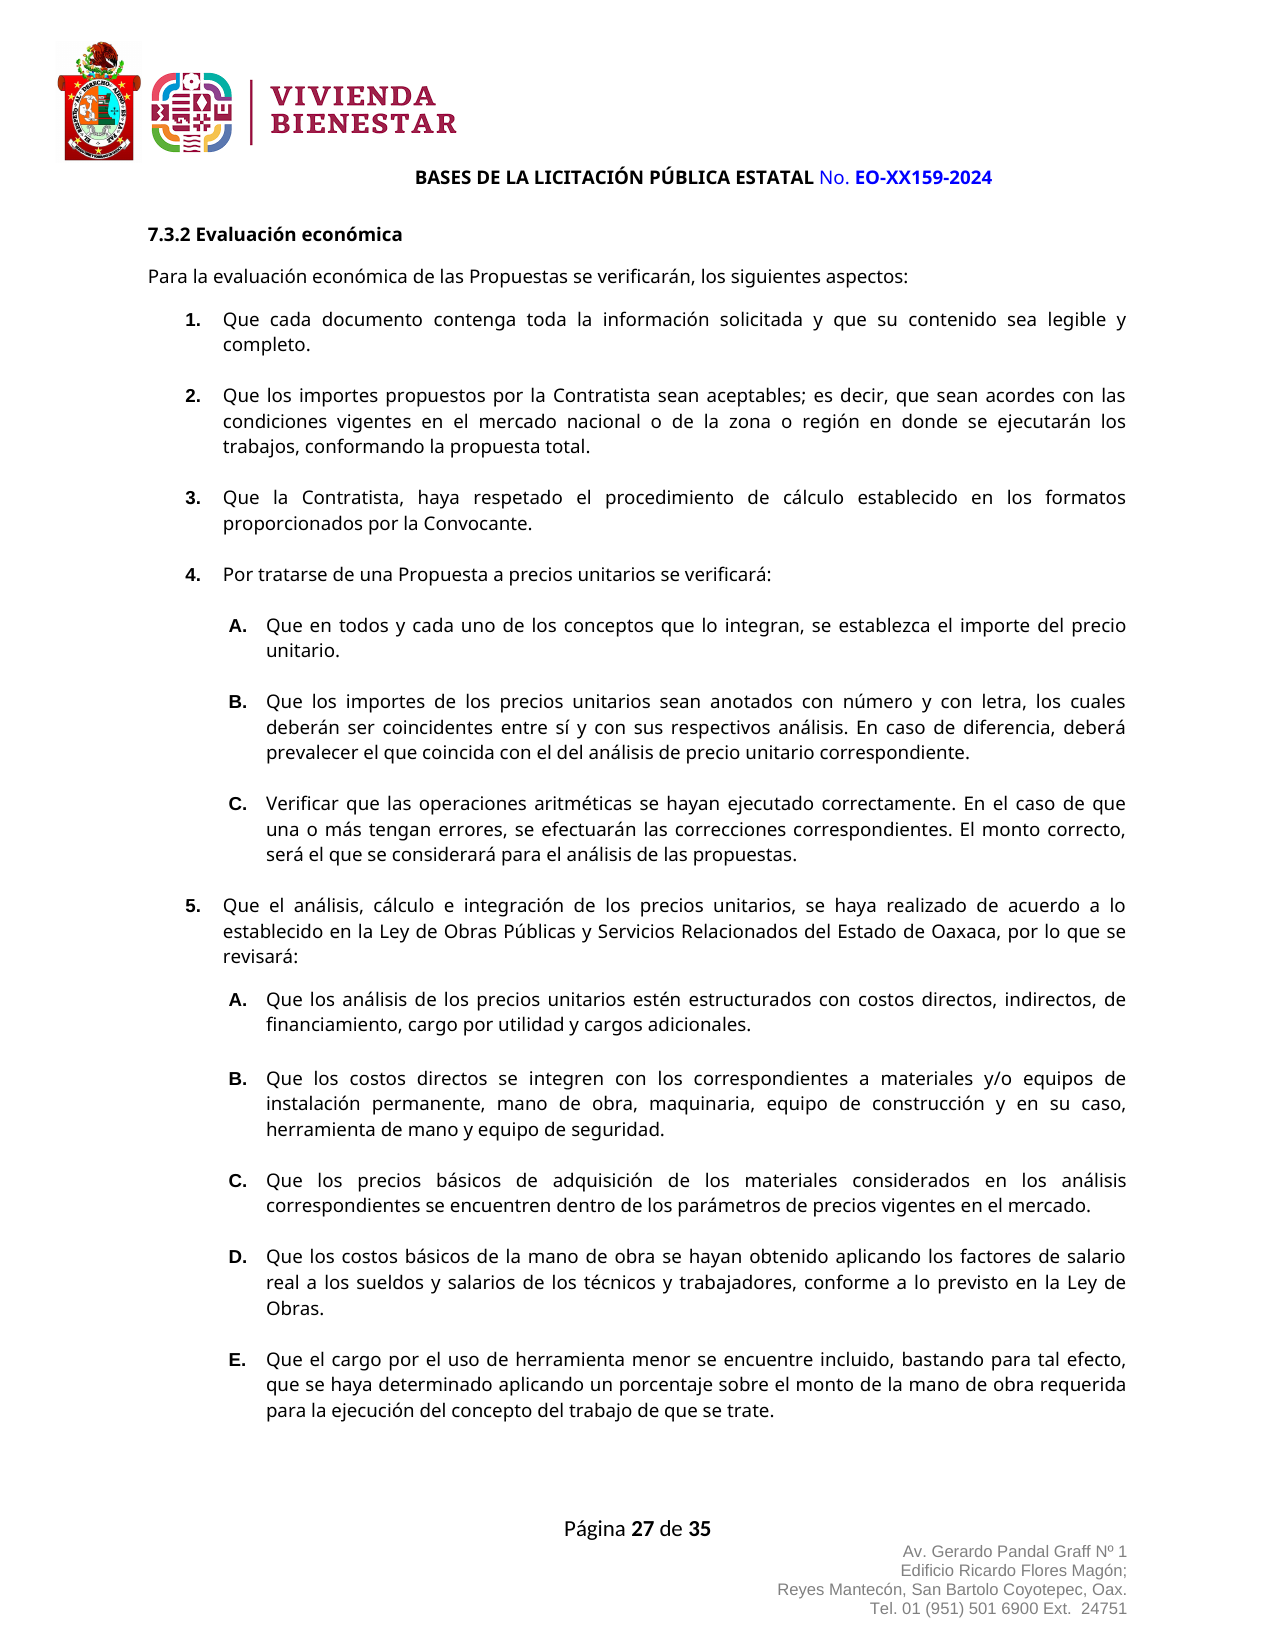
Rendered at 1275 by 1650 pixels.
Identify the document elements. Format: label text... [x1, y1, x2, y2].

list Verificar que las operaciones aritméticas se hayan ejecutado correctamente. En el caso de que una o más tengan errores, se efectuarán las correcciones correspondientes. El monto correcto, será el que se considerará para el análisis de las propuestas. [228, 791, 1127, 867]
text 7.3.2 Evaluación económica [148, 221, 1127, 247]
list Que los costos básicos de la mano de obra se hayan obtenido aplicando los factores de salario real a los sueldos y salarios de los técnicos y trabajadores, conforme a lo previsto en la Ley de Obras. [228, 1244, 1127, 1320]
list Por tratarse de una Propuesta a precios unitarios se verificará: [185, 561, 1127, 587]
list Que cada documento contenga toda la información solicitada y que su contenido sea legible y completo. [185, 306, 1127, 357]
picture [55, 41, 143, 163]
list Que en todos y cada uno de los conceptos que lo integran, se establezca el importe del precio unitario. [228, 612, 1127, 663]
list Que los importes propuestos por la Contratista sean aceptables; es decir, que sean acordes con las condiciones vigentes en el mercado nacional o de la zona o región en donde se ejecutarán los trabajos, conformando la propuesta total. [185, 382, 1127, 459]
list Que los precios básicos de adquisición de los materiales considerados en los análisis correspondientes se encuentren dentro de los parámetros de precios vigentes en el mercado. [228, 1167, 1127, 1218]
picture [147, 64, 473, 161]
list Que los importes de los precios unitarios sean anotados con número y con letra, los cuales deberán ser coincidentes entre sí y con sus respectivos análisis. En caso de diferencia, deberá prevalecer el que coincida con el del análisis de precio unitario correspondiente. [228, 689, 1127, 765]
list Que el análisis, cálculo e integración de los precios unitarios, se haya realizado de acuerdo a lo establecido en la Ley de Obras Públicas y Servicios Relacionados del Estado de Oaxaca, por lo que se revisará: [185, 893, 1127, 969]
list Que los análisis de los precios unitarios estén estructurados con costos directos, indirectos, de financiamiento, cargo por utilidad y cargos adicionales. [228, 986, 1127, 1037]
list Que el cargo por el uso de herramienta menor se encuentre incluido, bastando para tal efecto, que se haya determinado aplicando un porcentaje sobre el monto de la mano de obra requerida para la ejecución del concepto del trabajo de que se trate. [228, 1346, 1127, 1422]
text Para la evaluación económica de las Propuestas se verificarán, los siguientes aspectos: [148, 264, 1127, 289]
list Que la Contratista, haya respetado el procedimiento de cálculo establecido en los formatos proporcionados por la Convocante. [185, 484, 1127, 536]
list Que los costos directos se integren con los correspondientes a materiales y/o equipos de instalación permanente, mano de obra, maquinaria, equipo de construcción y en su caso, herramienta de mano y equipo de seguridad. [228, 1065, 1127, 1142]
